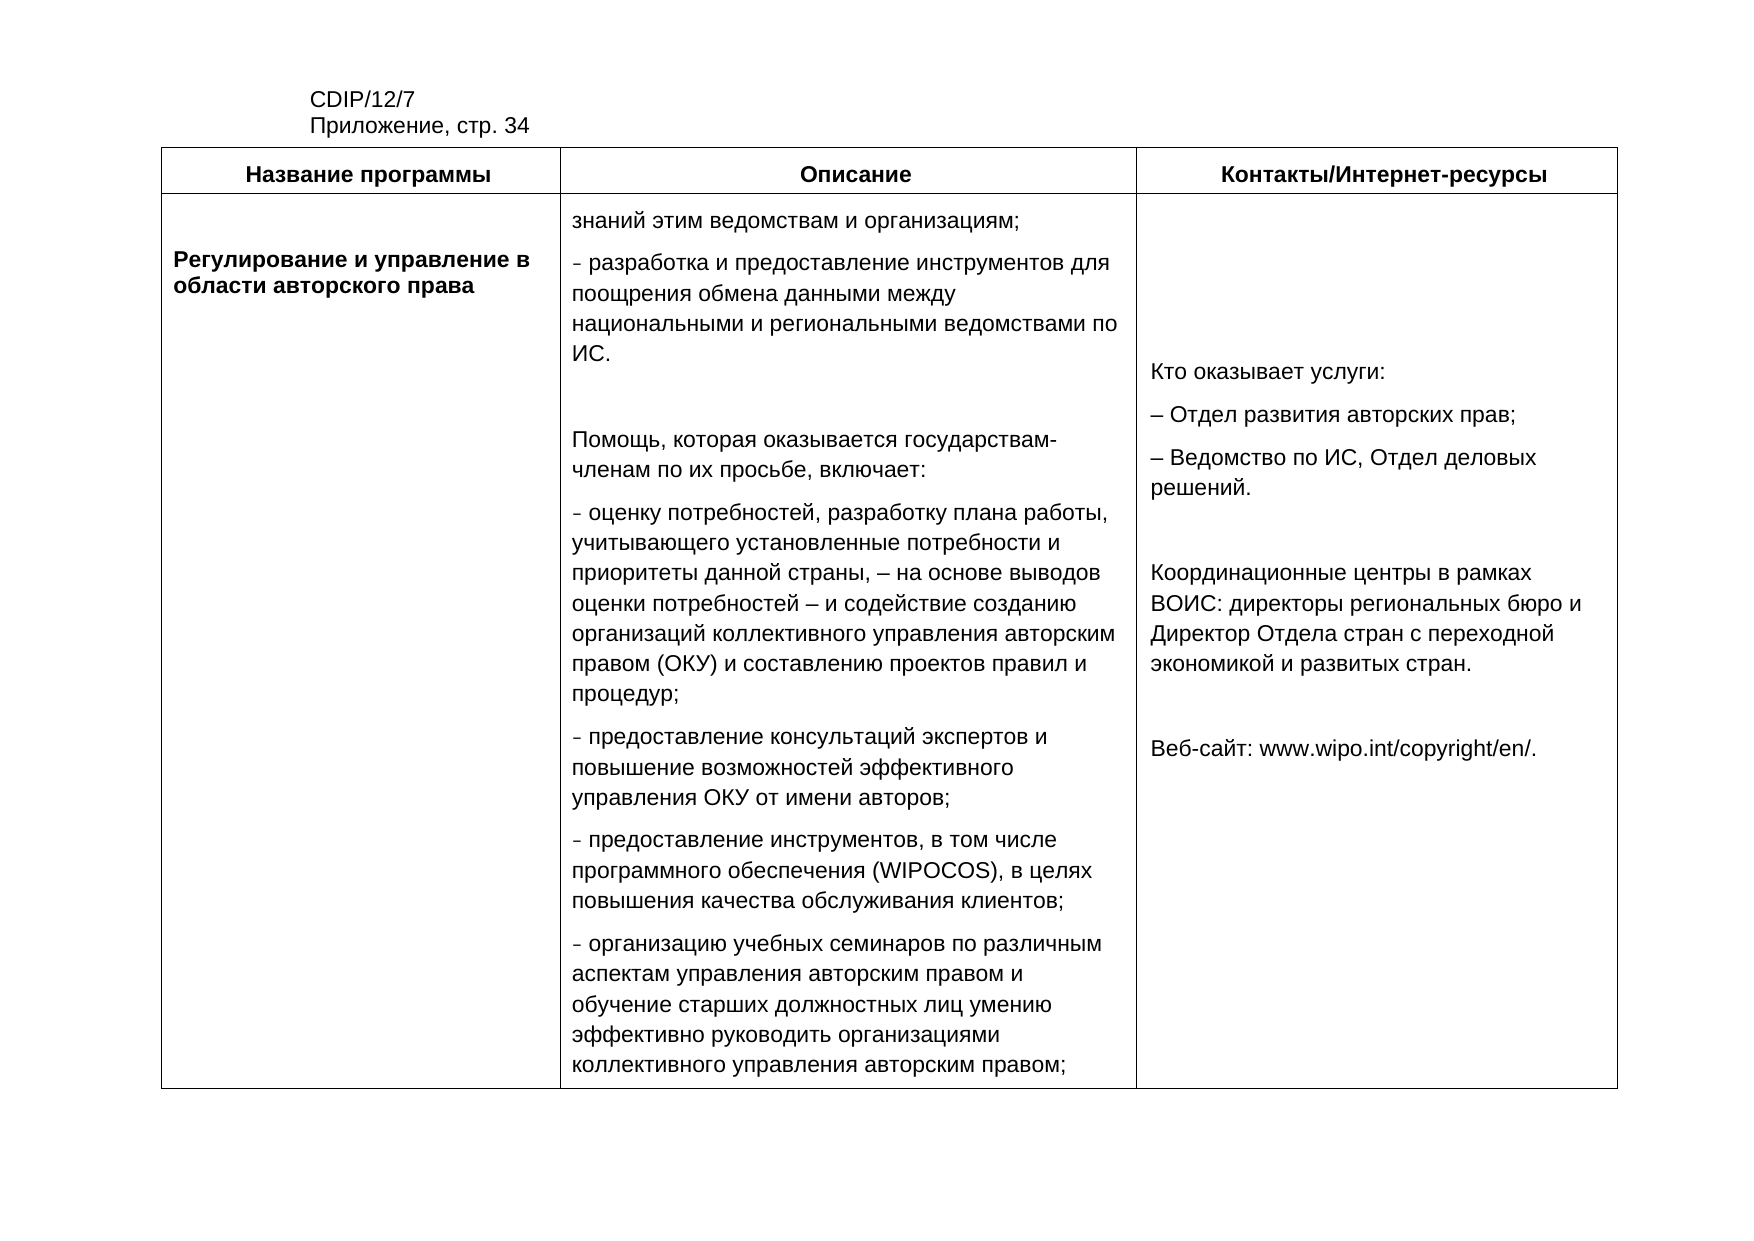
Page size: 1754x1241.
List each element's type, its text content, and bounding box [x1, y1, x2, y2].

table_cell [561, 194, 1136, 1087]
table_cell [162, 194, 560, 1087]
table_header Контакты/Интернет-ресурсы [1137, 148, 1617, 193]
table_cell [1137, 194, 1617, 1087]
table_header Название программы [162, 148, 560, 193]
table_header Описание [561, 148, 1136, 193]
